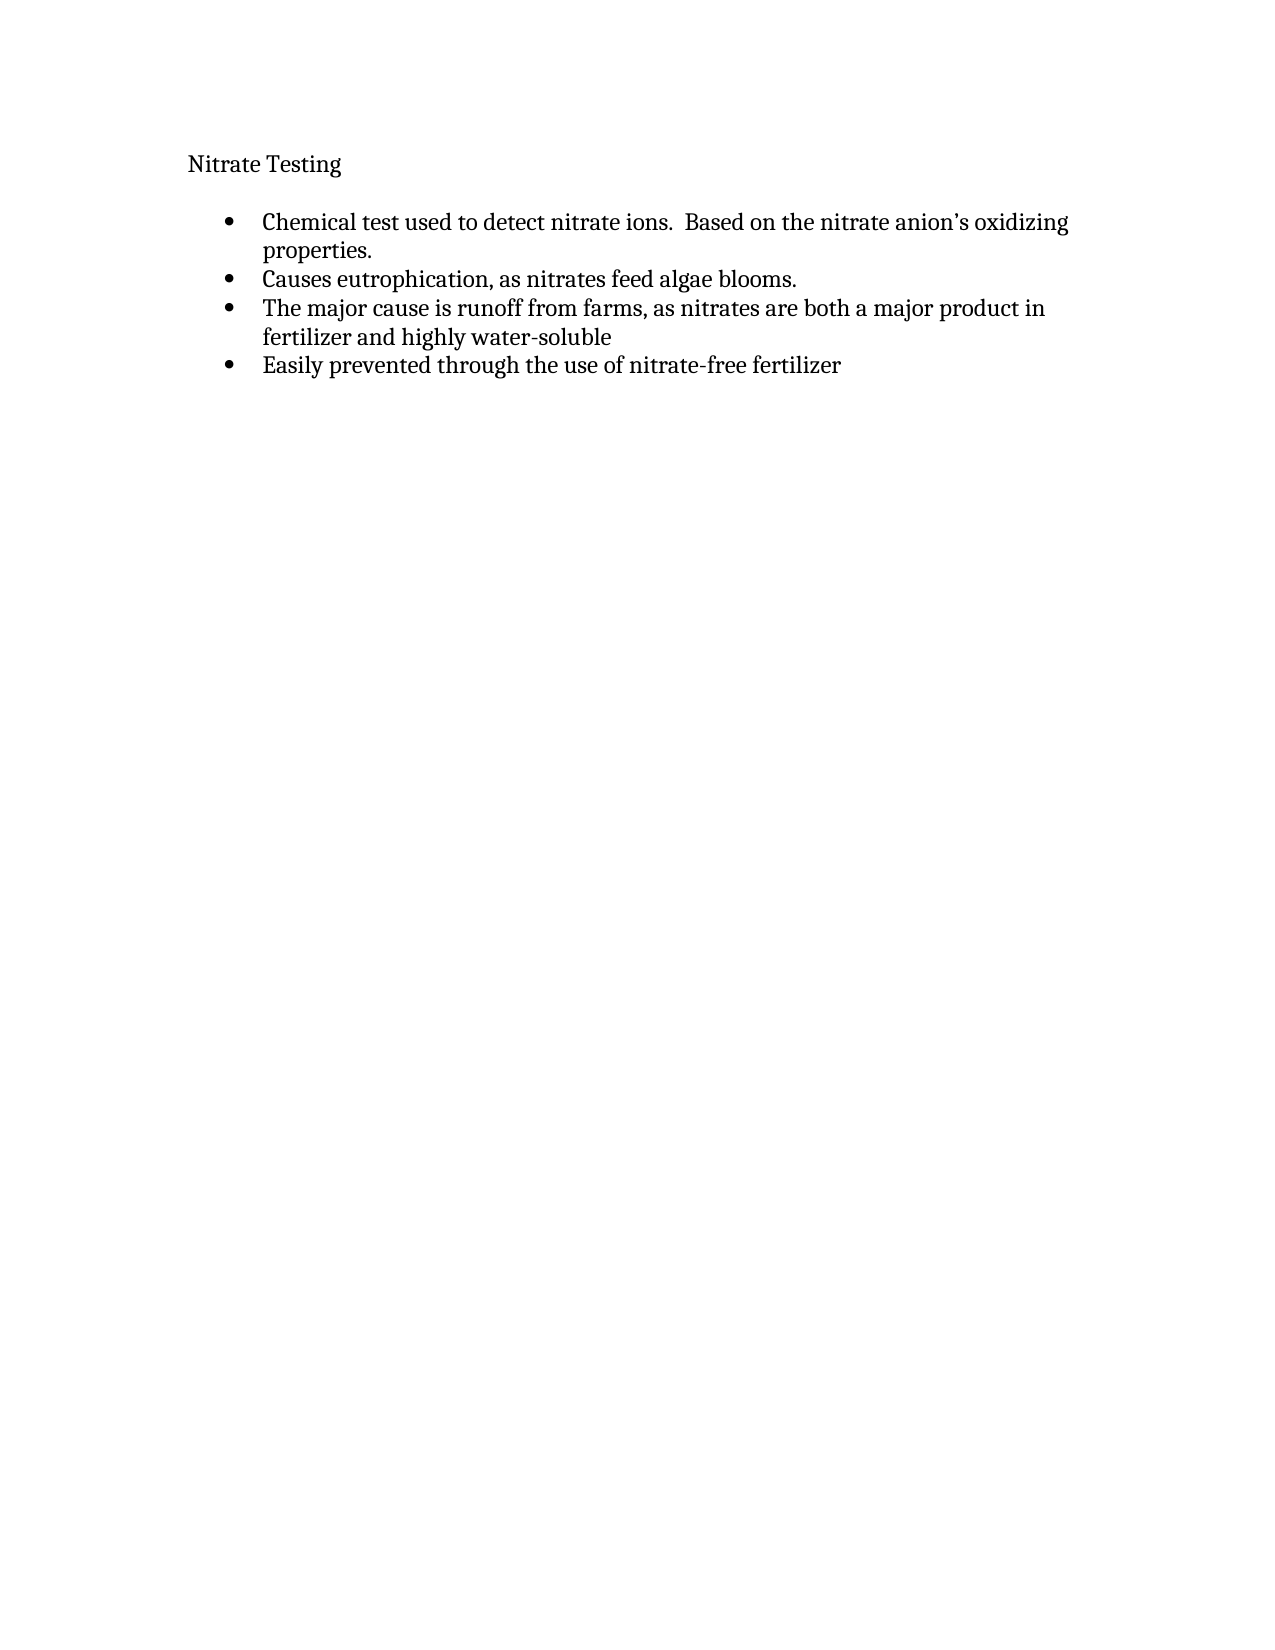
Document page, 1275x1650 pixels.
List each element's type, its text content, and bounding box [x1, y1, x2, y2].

list The major cause is runoff from farms, as nitrates are both a major product in fertilizer and highly water-soluble [225, 294, 1087, 351]
list Causes eutrophication, as nitrates feed algae blooms. [225, 265, 1087, 294]
list Chemical test used to detect nitrate ions. Based on the nitrate anion’s oxidizing properties. [225, 207, 1087, 265]
text Nitrate Testing [187, 150, 1087, 179]
list Easily prevented through the use of nitrate-free fertilizer [225, 351, 1087, 380]
